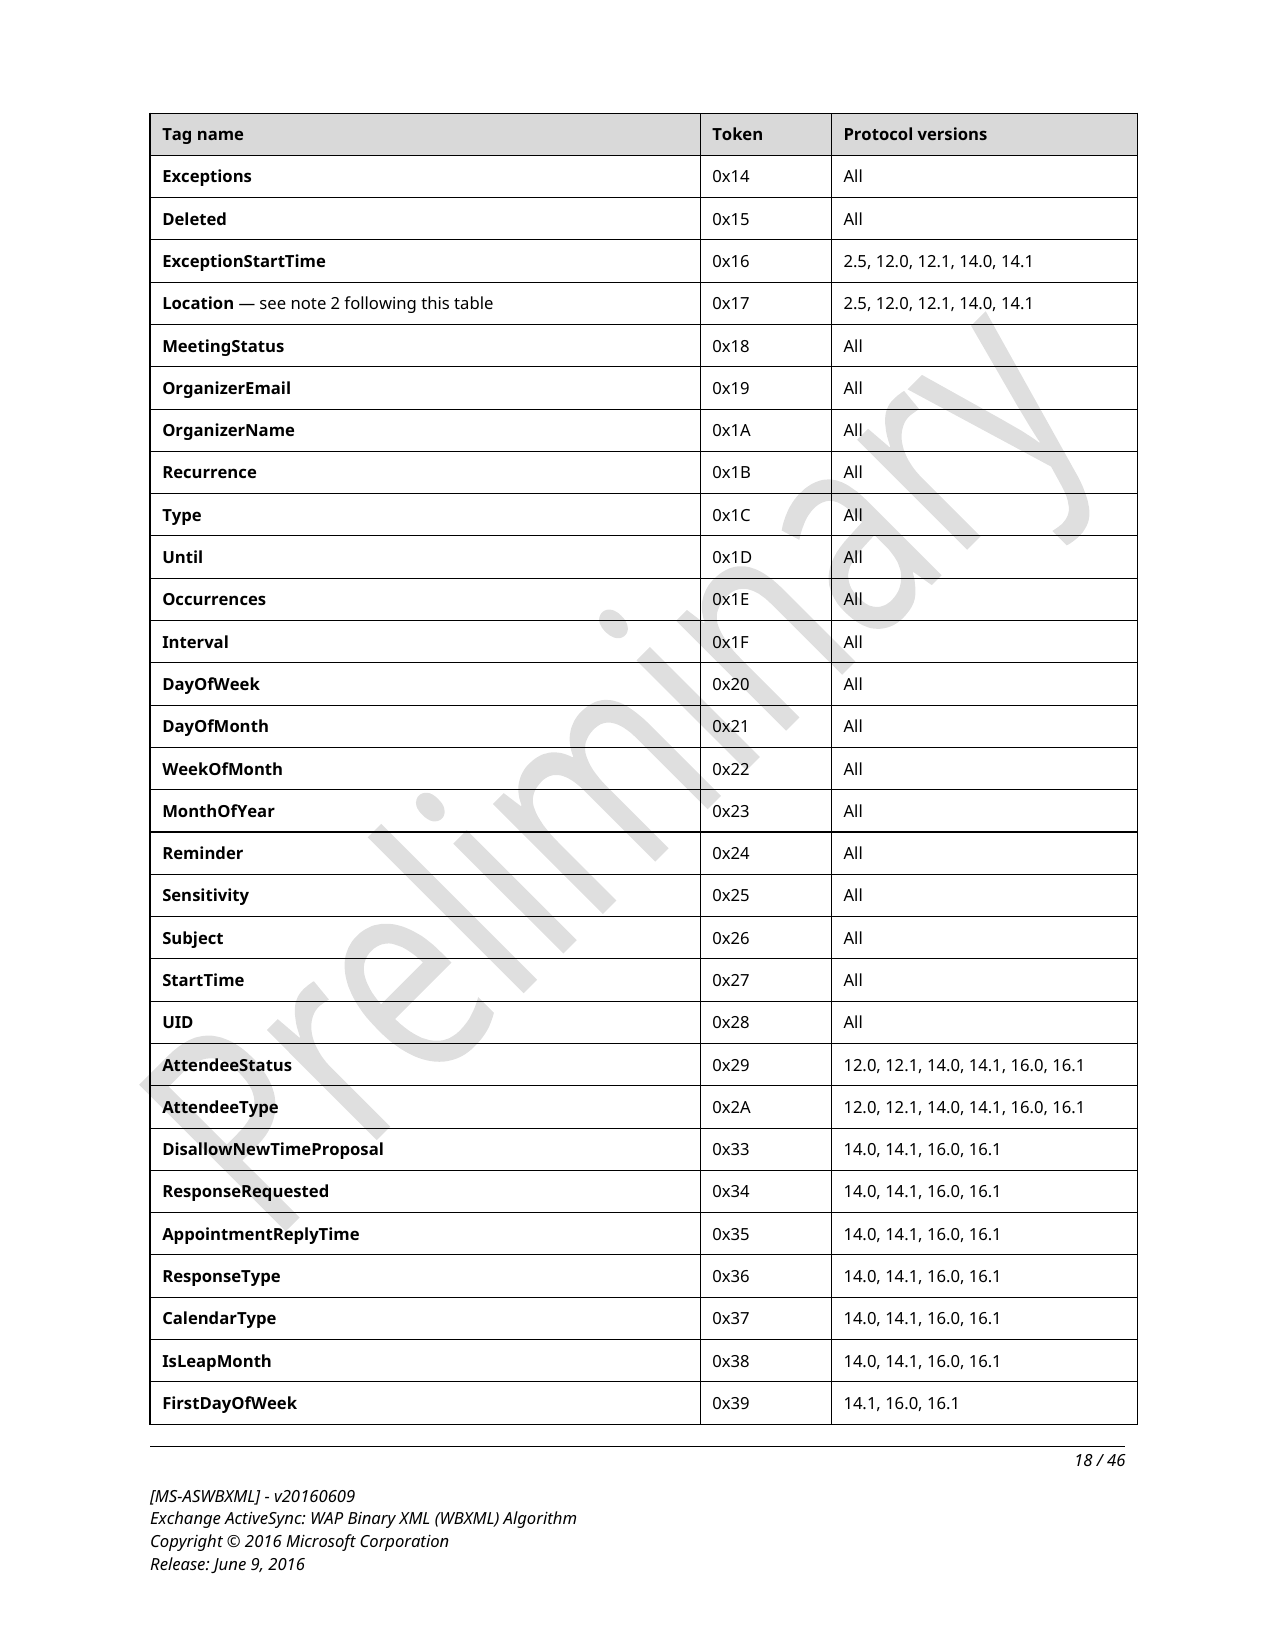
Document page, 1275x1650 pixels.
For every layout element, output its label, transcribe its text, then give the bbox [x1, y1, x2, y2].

table_cell OrganizerName [151, 410, 700, 451]
table_cell 0x25 [701, 875, 831, 916]
table_cell 0x27 [701, 959, 831, 1001]
table_cell All [832, 663, 1137, 704]
table_cell 0x33 [701, 1129, 831, 1170]
table_cell All [832, 706, 1137, 747]
table_cell OrganizerEmail [151, 367, 700, 408]
table_cell 0x26 [701, 917, 831, 958]
table_cell ResponseType [151, 1255, 700, 1297]
table_cell FirstDayOfWeek [151, 1382, 700, 1423]
table_cell MonthOfYear [151, 790, 700, 831]
table_cell All [832, 452, 1137, 493]
table_cell 0x38 [701, 1340, 831, 1381]
table_cell All [832, 410, 1137, 451]
table_cell Reminder [151, 833, 700, 874]
table_cell All [832, 325, 1137, 366]
table_cell Location — see note 2 following this table [151, 283, 700, 324]
table_cell Deleted [151, 198, 700, 239]
table_cell Subject [151, 917, 700, 958]
table_cell 0x39 [701, 1382, 831, 1423]
table_cell AppointmentReplyTime [151, 1213, 700, 1254]
table_cell Exceptions [151, 156, 700, 197]
table_cell 12.0, 12.1, 14.0, 14.1, 16.0, 16.1 [832, 1086, 1137, 1127]
table_cell Recurrence [151, 452, 700, 493]
table_cell 0x1C [701, 494, 831, 535]
table_cell 0x16 [701, 240, 831, 282]
table_cell AttendeeStatus [151, 1044, 700, 1085]
table_cell 2.5, 12.0, 12.1, 14.0, 14.1 [832, 283, 1137, 324]
table_cell All [832, 621, 1137, 662]
table_cell 0x34 [701, 1171, 831, 1212]
table_cell 0x24 [701, 833, 831, 874]
table_cell 0x1E [701, 579, 831, 620]
table_cell 0x19 [701, 367, 831, 408]
table_cell Until [151, 536, 700, 578]
table_cell Sensitivity [151, 875, 700, 916]
table_cell 0x29 [701, 1044, 831, 1085]
table_cell StartTime [151, 959, 700, 1001]
table_cell 0x18 [701, 325, 831, 366]
table_cell 0x1F [701, 621, 831, 662]
table_cell All [832, 917, 1137, 958]
table_cell All [832, 367, 1137, 408]
table_cell 14.0, 14.1, 16.0, 16.1 [832, 1213, 1137, 1254]
table_header Tag name [151, 114, 700, 155]
table_cell 0x23 [701, 790, 831, 831]
table_cell 0x1A [701, 410, 831, 451]
table_cell All [832, 1002, 1137, 1043]
table_cell All [832, 790, 1137, 831]
table_cell 12.0, 12.1, 14.0, 14.1, 16.0, 16.1 [832, 1044, 1137, 1085]
table_cell All [832, 156, 1137, 197]
table_cell WeekOfMonth [151, 748, 700, 789]
table_cell CalendarType [151, 1298, 700, 1339]
table_cell All [832, 833, 1137, 874]
table_cell 0x14 [701, 156, 831, 197]
table_cell 0x37 [701, 1298, 831, 1339]
table_cell IsLeapMonth [151, 1340, 700, 1381]
table_cell 2.5, 12.0, 12.1, 14.0, 14.1 [832, 240, 1137, 282]
table_cell 0x36 [701, 1255, 831, 1297]
table_cell DayOfMonth [151, 706, 700, 747]
table_cell AttendeeType [151, 1086, 700, 1127]
table_cell 0x20 [701, 663, 831, 704]
table_cell UID [151, 1002, 700, 1043]
table_cell All [832, 959, 1137, 1001]
table_cell Occurrences [151, 579, 700, 620]
table_cell 0x1D [701, 536, 831, 578]
table_cell 0x1B [701, 452, 831, 493]
table_cell Type [151, 494, 700, 535]
table_cell 0x35 [701, 1213, 831, 1254]
table_cell All [832, 494, 1137, 535]
table_cell 0x28 [701, 1002, 831, 1043]
table_cell 0x21 [701, 706, 831, 747]
table_cell DisallowNewTimeProposal [151, 1129, 700, 1170]
table_cell 14.0, 14.1, 16.0, 16.1 [832, 1129, 1137, 1170]
table_cell DayOfWeek [151, 663, 700, 704]
table_cell 14.0, 14.1, 16.0, 16.1 [832, 1340, 1137, 1381]
table_cell ResponseRequested [151, 1171, 700, 1212]
table_cell 0x22 [701, 748, 831, 789]
table_cell 0x17 [701, 283, 831, 324]
table_header Protocol versions [832, 114, 1137, 155]
table_cell All [832, 875, 1137, 916]
table_cell All [832, 536, 1137, 578]
table_cell Interval [151, 621, 700, 662]
table_cell ExceptionStartTime [151, 240, 700, 282]
table_cell 0x15 [701, 198, 831, 239]
table_header Token [701, 114, 831, 155]
table_cell 14.0, 14.1, 16.0, 16.1 [832, 1171, 1137, 1212]
table_cell 14.0, 14.1, 16.0, 16.1 [832, 1255, 1137, 1297]
table_cell 0x2A [701, 1086, 831, 1127]
table_cell All [832, 748, 1137, 789]
table_cell MeetingStatus [151, 325, 700, 366]
table_cell All [832, 579, 1137, 620]
table_cell 14.1, 16.0, 16.1 [832, 1382, 1137, 1423]
table_cell All [832, 198, 1137, 239]
table_cell 14.0, 14.1, 16.0, 16.1 [832, 1298, 1137, 1339]
